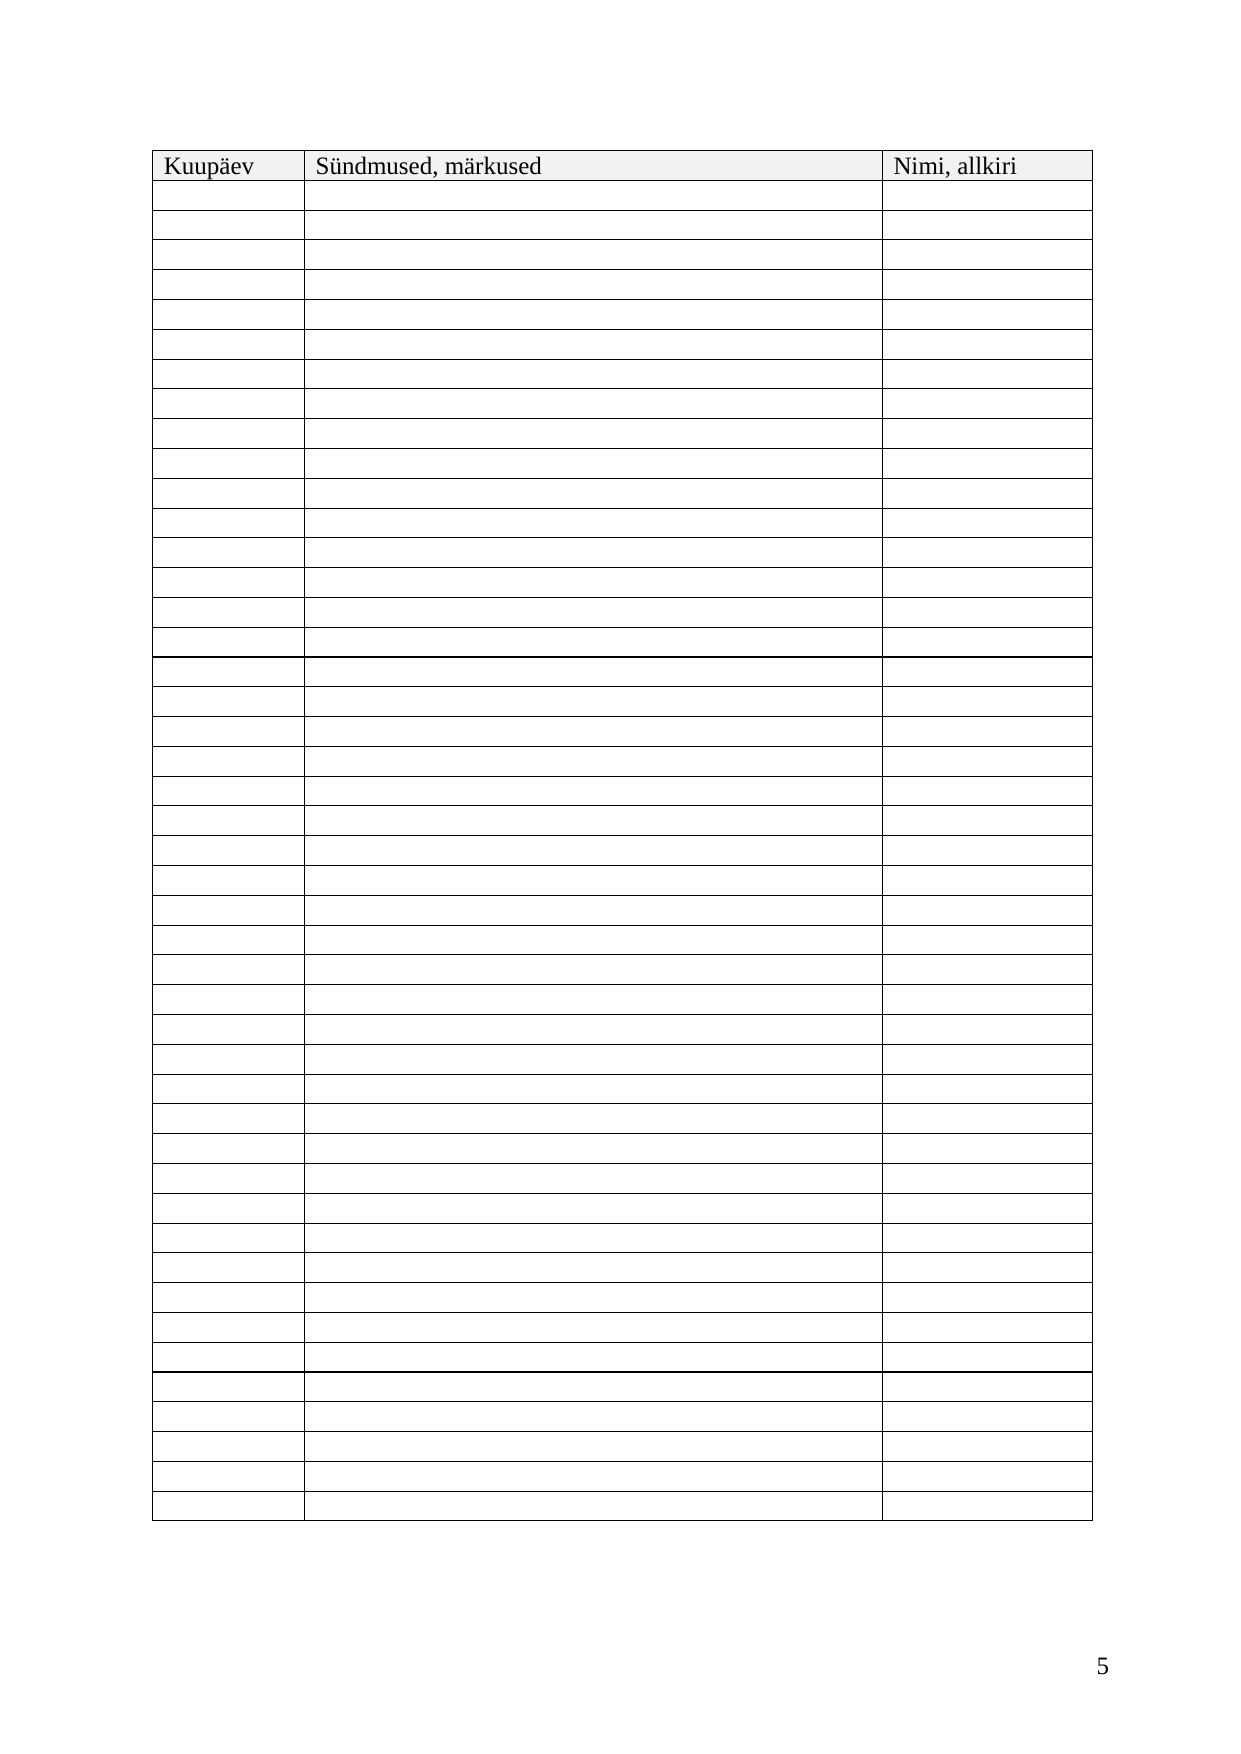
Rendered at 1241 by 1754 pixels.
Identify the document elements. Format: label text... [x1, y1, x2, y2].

table_cell [153, 360, 304, 388]
table_cell [305, 747, 882, 776]
table_cell [883, 1224, 1092, 1252]
table_cell [883, 598, 1092, 627]
table_cell [153, 628, 304, 656]
table_cell [305, 509, 882, 537]
table_cell [883, 777, 1092, 805]
table_cell [883, 389, 1092, 418]
table_cell [883, 926, 1092, 954]
table_cell [305, 658, 882, 686]
table_cell [305, 628, 882, 656]
table_cell [153, 806, 304, 835]
table_cell [153, 270, 304, 299]
table_cell [305, 300, 882, 329]
table_cell [153, 687, 304, 716]
table_cell [153, 985, 304, 1014]
table_cell [883, 1134, 1092, 1163]
table_cell [153, 1343, 304, 1371]
table_cell [305, 419, 882, 448]
table_cell [153, 449, 304, 478]
table_cell [883, 1045, 1092, 1073]
table_cell [305, 1283, 882, 1312]
table_cell [305, 1134, 882, 1163]
table_cell [153, 211, 304, 239]
table_cell [153, 538, 304, 567]
table_cell [153, 1104, 304, 1133]
table_cell [305, 896, 882, 924]
table_cell [153, 598, 304, 627]
table_cell [305, 687, 882, 716]
table_cell [153, 479, 304, 507]
table_cell [153, 1164, 304, 1193]
table_cell [305, 598, 882, 627]
table_cell [305, 777, 882, 805]
table_cell [153, 717, 304, 746]
table_cell [153, 1283, 304, 1312]
table_cell [883, 1462, 1092, 1491]
table_cell [153, 955, 304, 984]
table_cell [305, 240, 882, 269]
table_cell [305, 1224, 882, 1252]
table_cell [883, 658, 1092, 686]
table_cell [153, 836, 304, 865]
table_cell [883, 1432, 1092, 1461]
table_cell [883, 568, 1092, 597]
table_cell [305, 926, 882, 954]
table_cell [305, 270, 882, 299]
table_cell [305, 1015, 882, 1044]
table_cell [883, 509, 1092, 537]
table_cell [153, 1432, 304, 1461]
table_cell [883, 866, 1092, 895]
table_cell [153, 509, 304, 537]
table_cell [883, 1194, 1092, 1222]
table_cell [153, 1402, 304, 1431]
table_cell [153, 330, 304, 358]
table_cell [153, 389, 304, 418]
table_cell [153, 1194, 304, 1222]
table_cell [305, 538, 882, 567]
table_cell [153, 926, 304, 954]
table_cell [305, 1462, 882, 1491]
table_cell [305, 1373, 882, 1401]
table_cell [153, 777, 304, 805]
table_cell [883, 1253, 1092, 1282]
table_cell [883, 419, 1092, 448]
table_cell [153, 1015, 304, 1044]
table_cell [883, 955, 1092, 984]
table_cell [883, 1164, 1092, 1193]
table_cell [883, 1104, 1092, 1133]
table_cell [153, 1075, 304, 1103]
table_cell [305, 1492, 882, 1520]
table_cell [153, 1462, 304, 1491]
table_cell [305, 717, 882, 746]
table_cell [305, 568, 882, 597]
table_header Sündmused, märkused [305, 151, 882, 180]
table_cell [305, 1313, 882, 1342]
table_cell [153, 419, 304, 448]
table_cell [305, 985, 882, 1014]
table_cell [305, 449, 882, 478]
table_cell [883, 747, 1092, 776]
table_cell [153, 1224, 304, 1252]
table_cell [883, 181, 1092, 209]
table_cell [153, 181, 304, 209]
table_cell [153, 1313, 304, 1342]
table_cell [305, 1104, 882, 1133]
table_cell [883, 896, 1092, 924]
table_cell [883, 211, 1092, 239]
table_cell [883, 1402, 1092, 1431]
table_cell [883, 360, 1092, 388]
table_cell [883, 1343, 1092, 1371]
table_cell [305, 1194, 882, 1222]
table_cell [305, 836, 882, 865]
table_cell [153, 568, 304, 597]
table_cell [883, 1373, 1092, 1401]
table_cell [883, 628, 1092, 656]
table_cell [305, 360, 882, 388]
table_cell [305, 1402, 882, 1431]
table_cell [883, 1015, 1092, 1044]
table_cell [153, 896, 304, 924]
table_cell [305, 1343, 882, 1371]
table_cell [883, 806, 1092, 835]
table_cell [305, 211, 882, 239]
table_cell [883, 1075, 1092, 1103]
table_cell [153, 1253, 304, 1282]
table_cell [153, 658, 304, 686]
table_cell [305, 955, 882, 984]
table_cell [305, 806, 882, 835]
table_header Kuupäev [153, 151, 304, 180]
table_cell [883, 330, 1092, 358]
table_cell [883, 1313, 1092, 1342]
table_cell [305, 181, 882, 209]
table_cell [305, 1164, 882, 1193]
table_header Nimi, allkiri [883, 151, 1092, 180]
table_cell [153, 747, 304, 776]
table_cell [883, 985, 1092, 1014]
table_cell [883, 836, 1092, 865]
table_cell [883, 1492, 1092, 1520]
table_cell [305, 1075, 882, 1103]
table_cell [883, 300, 1092, 329]
table_cell [305, 479, 882, 507]
table_cell [305, 389, 882, 418]
table_cell [153, 1045, 304, 1073]
table_cell [153, 1134, 304, 1163]
table_cell [883, 479, 1092, 507]
table_cell [883, 240, 1092, 269]
table_cell [305, 1253, 882, 1282]
table_cell [153, 240, 304, 269]
table_cell [305, 1432, 882, 1461]
table_cell [153, 300, 304, 329]
table_cell [883, 538, 1092, 567]
table_cell [883, 717, 1092, 746]
table_cell [883, 1283, 1092, 1312]
table_cell [153, 866, 304, 895]
table_cell [883, 270, 1092, 299]
table_cell [153, 1492, 304, 1520]
table_cell [153, 1373, 304, 1401]
table_cell [305, 330, 882, 358]
table_cell [883, 687, 1092, 716]
table_cell [883, 449, 1092, 478]
table_cell [305, 1045, 882, 1073]
table_cell [305, 866, 882, 895]
